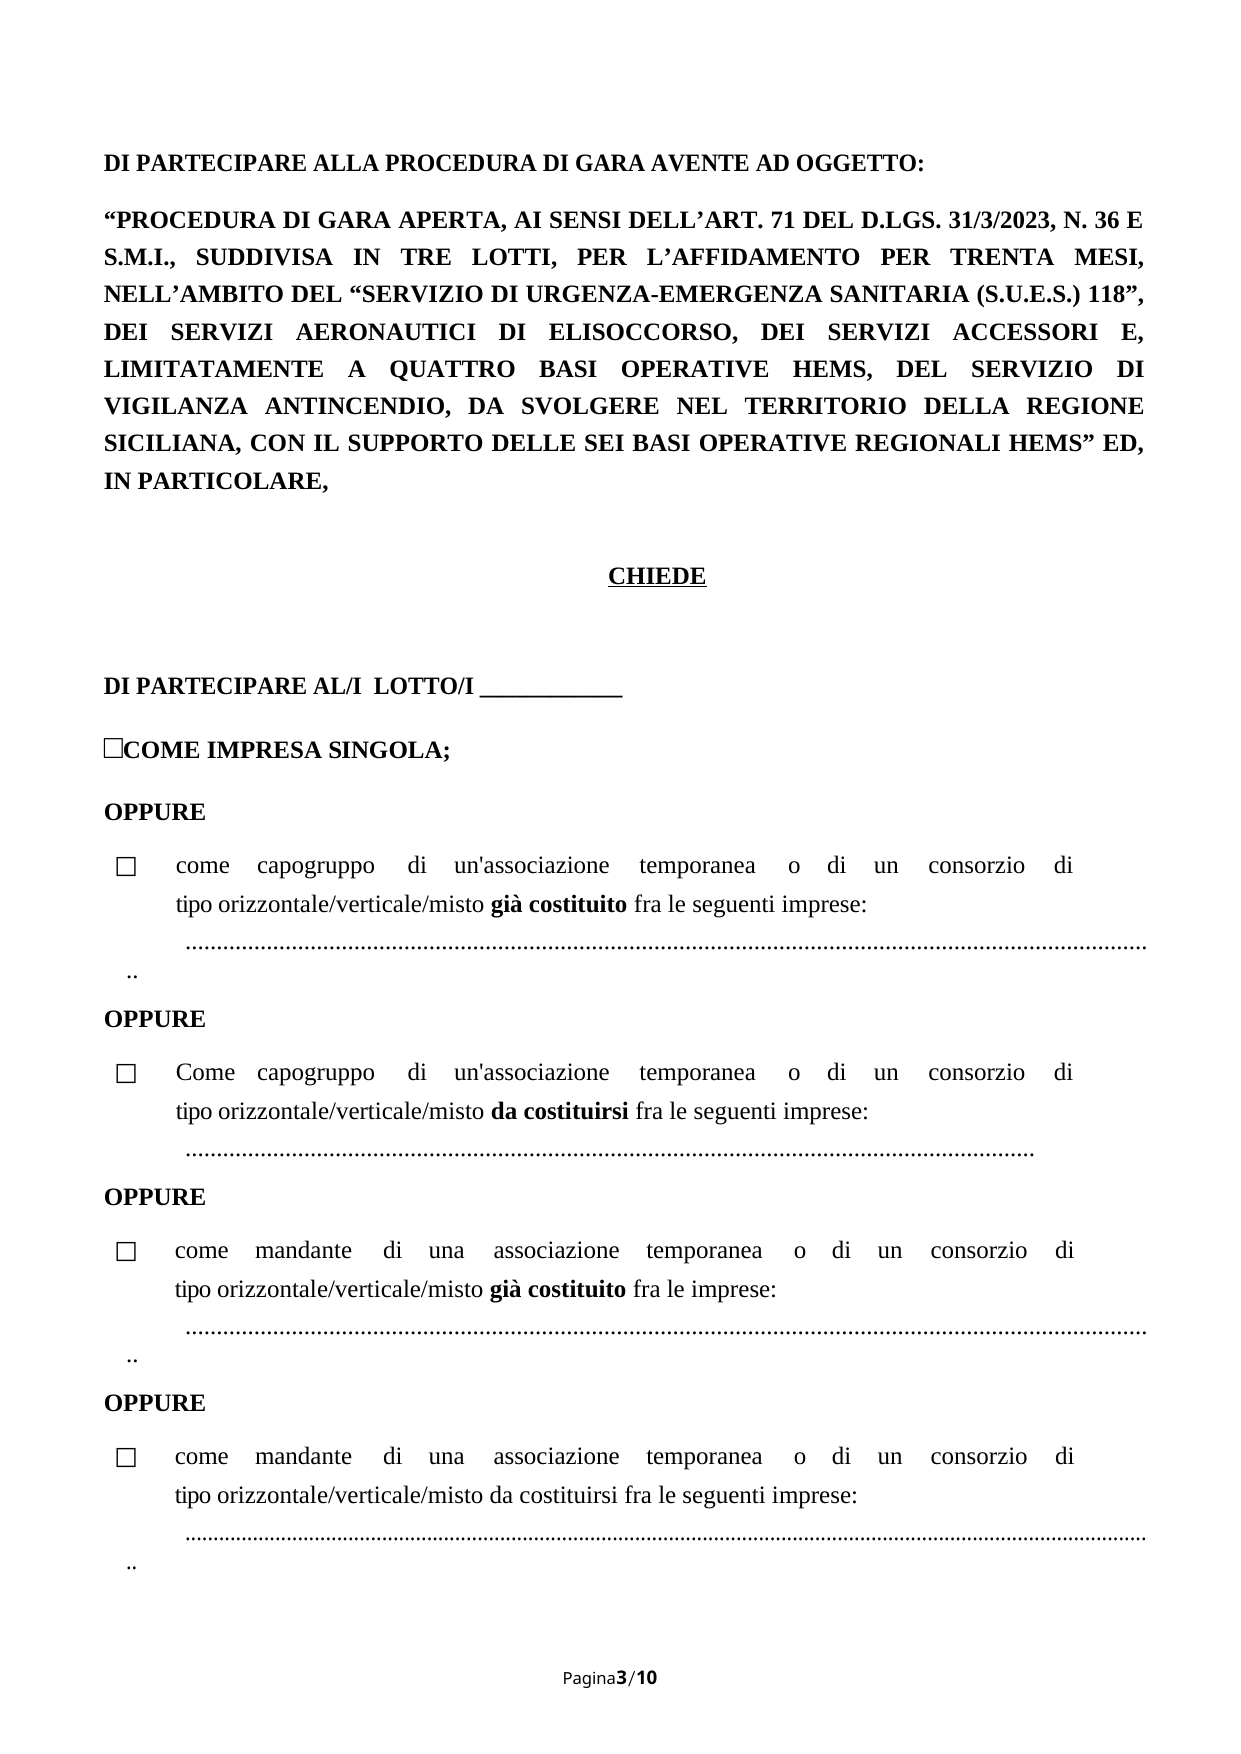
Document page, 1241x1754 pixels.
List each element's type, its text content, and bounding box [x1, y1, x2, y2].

list come mandante di una associazione temporanea o di un consorzio di tipo orizzontale/verticale/misto già costituito fra le imprese: [114, 1231, 1121, 1303]
subtitle Oppure [103, 1182, 1145, 1210]
text CHIEDE [103, 561, 1152, 590]
subtitle Oppure [103, 1388, 1145, 1417]
list come mandante di una associazione temporanea o di un consorzio di tipo orizzontale/verticale/misto da costituirsi fra le seguenti imprese: [114, 1438, 1121, 1509]
list Come capogruppo di un'associazione temporanea o di un consorzio di tipo orizzontale/verticale/misto da costituirsi fra le seguenti imprese: [114, 1053, 1121, 1125]
subtitle Di partecipare alla procedura di gara avente ad oggetto: [103, 148, 1145, 176]
subtitle Di partecipare al/i LOTTO/I ____________ [103, 671, 1145, 699]
text ............................................................................................................................................................................. [126, 1518, 1152, 1575]
list come capogruppo di un'associazione temporanea o di un consorzio di tipo orizzontale/verticale/misto già costituito fra le seguenti imprese: [114, 847, 1121, 918]
subtitle Oppure [103, 797, 1145, 826]
text ........................................................................................................................................ [126, 1133, 1152, 1162]
text ............................................................................................................................................................ [126, 1311, 1152, 1368]
subtitle “Procedura di gara aperta, ai sensi dell’art. 71 del D.Lgs. 31/3/2023, n. 36 e s.m.i., suddivisa in tre Lotti, per l’affidamento per trenta mesi, nell’ambito del “Servizio di Urgenza-Emergenza Sanitaria (S.U.E.S.) 118”, dei Servizi aeronautici di elisoccorso, dei Servizi accessori e, limitatamente a quattro Basi Operative HEMS, del Servizio di vigilanza antincendio, da svolgere nel territorio della Regione Siciliana, con il supporto delle sei Basi Operative Regionali HEMS” ed, in particolare, [103, 205, 1145, 494]
subtitle Oppure [103, 1004, 1145, 1032]
text ............................................................................................................................................................ [126, 927, 1152, 984]
subtitle □come impresa singola; [103, 728, 1145, 766]
